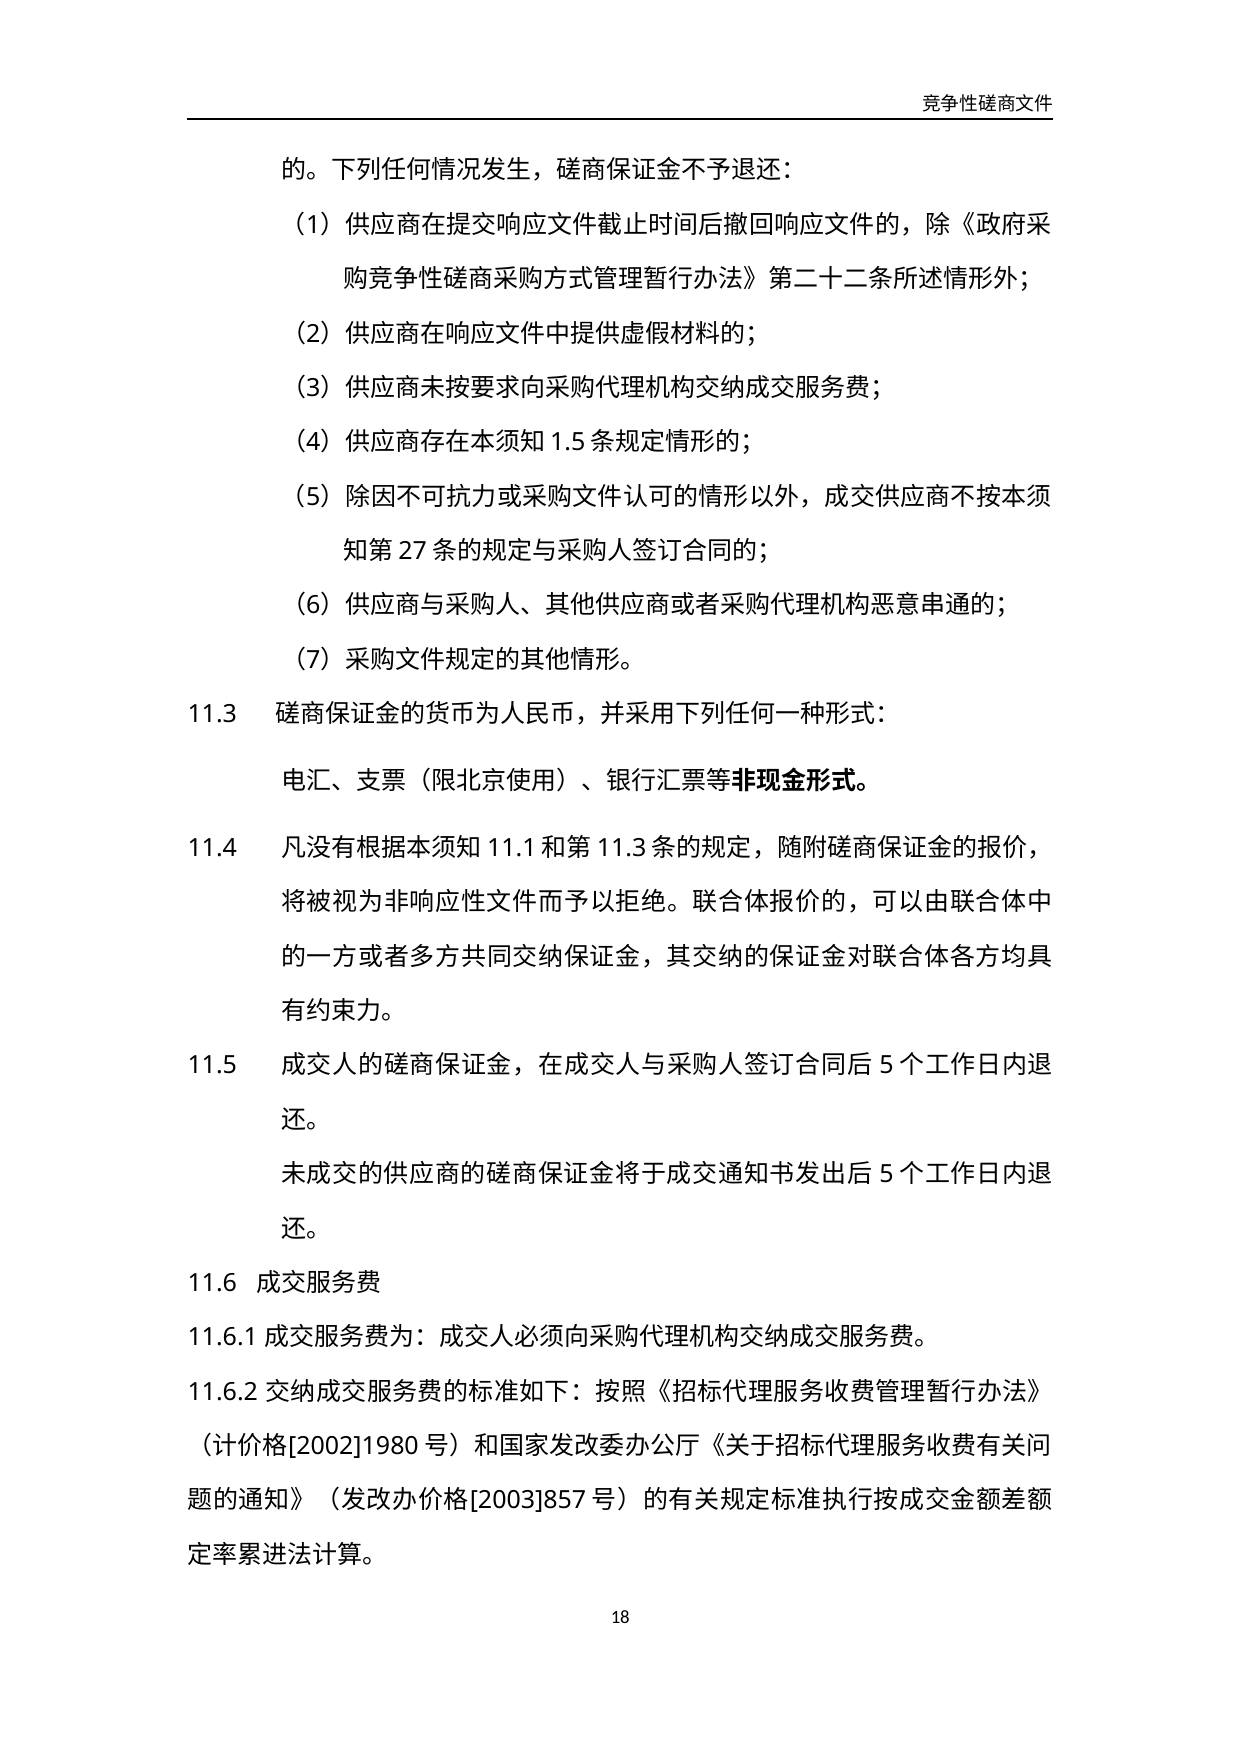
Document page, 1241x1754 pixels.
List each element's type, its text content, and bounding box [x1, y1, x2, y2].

text 11.4 凡没有根据本须知11.1和第11.3条的规定，随附磋商保证金的报价，将被视为非响应性文件而予以拒绝。联合体报价的，可以由联合体中的一方或者多方共同交纳保证金，其交纳的保证金对联合体各方均具有约束力。 [187, 827, 1053, 1027]
text （7）采购文件规定的其他情形。 [187, 639, 1053, 676]
text （4）供应商存在本须知1.5条规定情形的； [187, 422, 1053, 458]
text （6）供应商与采购人、其他供应商或者采购代理机构恶意串通的； [187, 585, 1053, 621]
text （5）除因不可抗力或采购文件认可的情形以外，成交供应商不按本须知第27条的规定与采购人签订合同的； [281, 476, 1053, 567]
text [187, 150, 1053, 186]
text （2）供应商在响应文件中提供虚假材料的； [187, 313, 1053, 349]
text （3）供应商未按要求向采购代理机构交纳成交服务费； [187, 367, 1053, 404]
text 未成交的供应商的磋商保证金将于成交通知书发出后5个工作日内退还。 [281, 1154, 1053, 1244]
text 电汇、支票（限北京使用）、银行汇票等非现金形式。 [281, 761, 1053, 797]
text 11.3 磋商保证金的货币为人民币，并采用下列任何一种形式： [187, 694, 1053, 730]
text 11.6.1 成交服务费为：成交人必须向采购代理机构交纳成交服务费。 [187, 1317, 1053, 1353]
text 11.6.2 交纳成交服务费的标准如下：按照《招标代理服务收费管理暂行办法》（计价格[2002]1980号）和国家发改委办公厅《关于招标代理服务收费有关问题的通知》（发改办价格[2003]857号）的有关规定标准执行按成交金额差额定率累进法计算。 [187, 1371, 1053, 1571]
text 11.5 成交人的磋商保证金，在成交人与采购人签订合同后5个工作日内退还。 [187, 1045, 1053, 1136]
text （1）供应商在提交响应文件截止时间后撤回响应文件的，除《政府采购竞争性磋商采购方式管理暂行办法》第二十二条所述情形外； [281, 204, 1053, 295]
text 11.6 成交服务费 [187, 1262, 1053, 1299]
